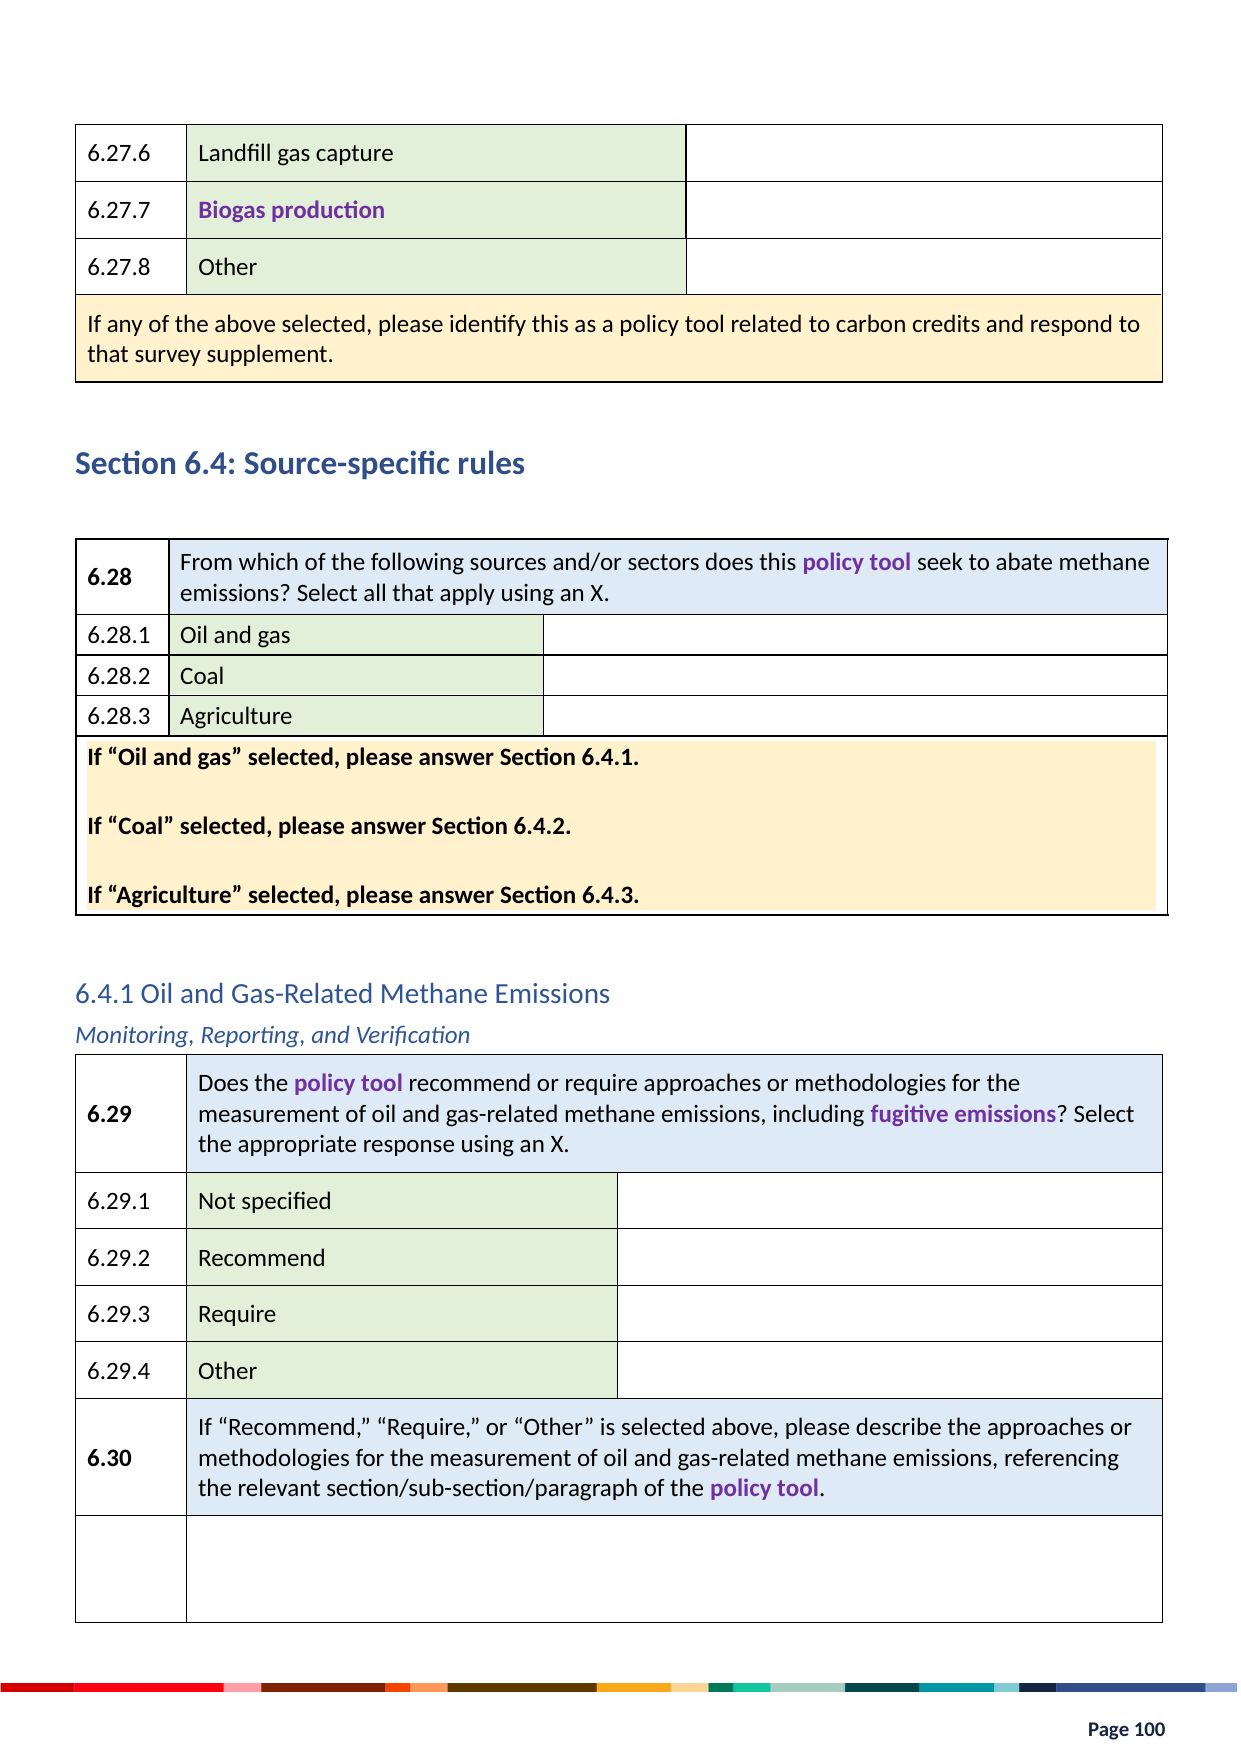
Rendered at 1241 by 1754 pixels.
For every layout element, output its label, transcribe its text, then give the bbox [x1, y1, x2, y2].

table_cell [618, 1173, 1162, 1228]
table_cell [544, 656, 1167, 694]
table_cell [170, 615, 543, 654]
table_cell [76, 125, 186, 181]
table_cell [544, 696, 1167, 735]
subtitle 6.4.1 Oil and Gas-Related Methane Emissions [75, 975, 1165, 1011]
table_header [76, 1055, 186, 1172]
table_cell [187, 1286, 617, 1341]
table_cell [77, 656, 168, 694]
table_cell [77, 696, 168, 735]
subtitle Section 6.4: Source-specific rules [75, 442, 1165, 483]
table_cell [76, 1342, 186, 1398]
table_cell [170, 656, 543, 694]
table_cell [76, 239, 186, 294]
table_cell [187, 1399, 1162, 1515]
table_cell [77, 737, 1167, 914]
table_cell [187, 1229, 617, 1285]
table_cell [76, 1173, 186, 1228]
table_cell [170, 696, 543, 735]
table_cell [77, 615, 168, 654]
subtitle Monitoring, Reporting, and Verification [75, 1019, 1165, 1050]
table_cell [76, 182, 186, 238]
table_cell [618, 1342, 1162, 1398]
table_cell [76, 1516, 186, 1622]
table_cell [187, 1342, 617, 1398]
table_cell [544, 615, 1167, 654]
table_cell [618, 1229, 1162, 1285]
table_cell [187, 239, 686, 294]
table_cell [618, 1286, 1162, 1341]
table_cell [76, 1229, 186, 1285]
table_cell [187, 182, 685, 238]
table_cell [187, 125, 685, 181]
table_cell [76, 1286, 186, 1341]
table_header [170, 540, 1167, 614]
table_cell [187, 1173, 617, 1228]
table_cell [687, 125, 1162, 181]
picture [0, 1683, 1236, 1692]
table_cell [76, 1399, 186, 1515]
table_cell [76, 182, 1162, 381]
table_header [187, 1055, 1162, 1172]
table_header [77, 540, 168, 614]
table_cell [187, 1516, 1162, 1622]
